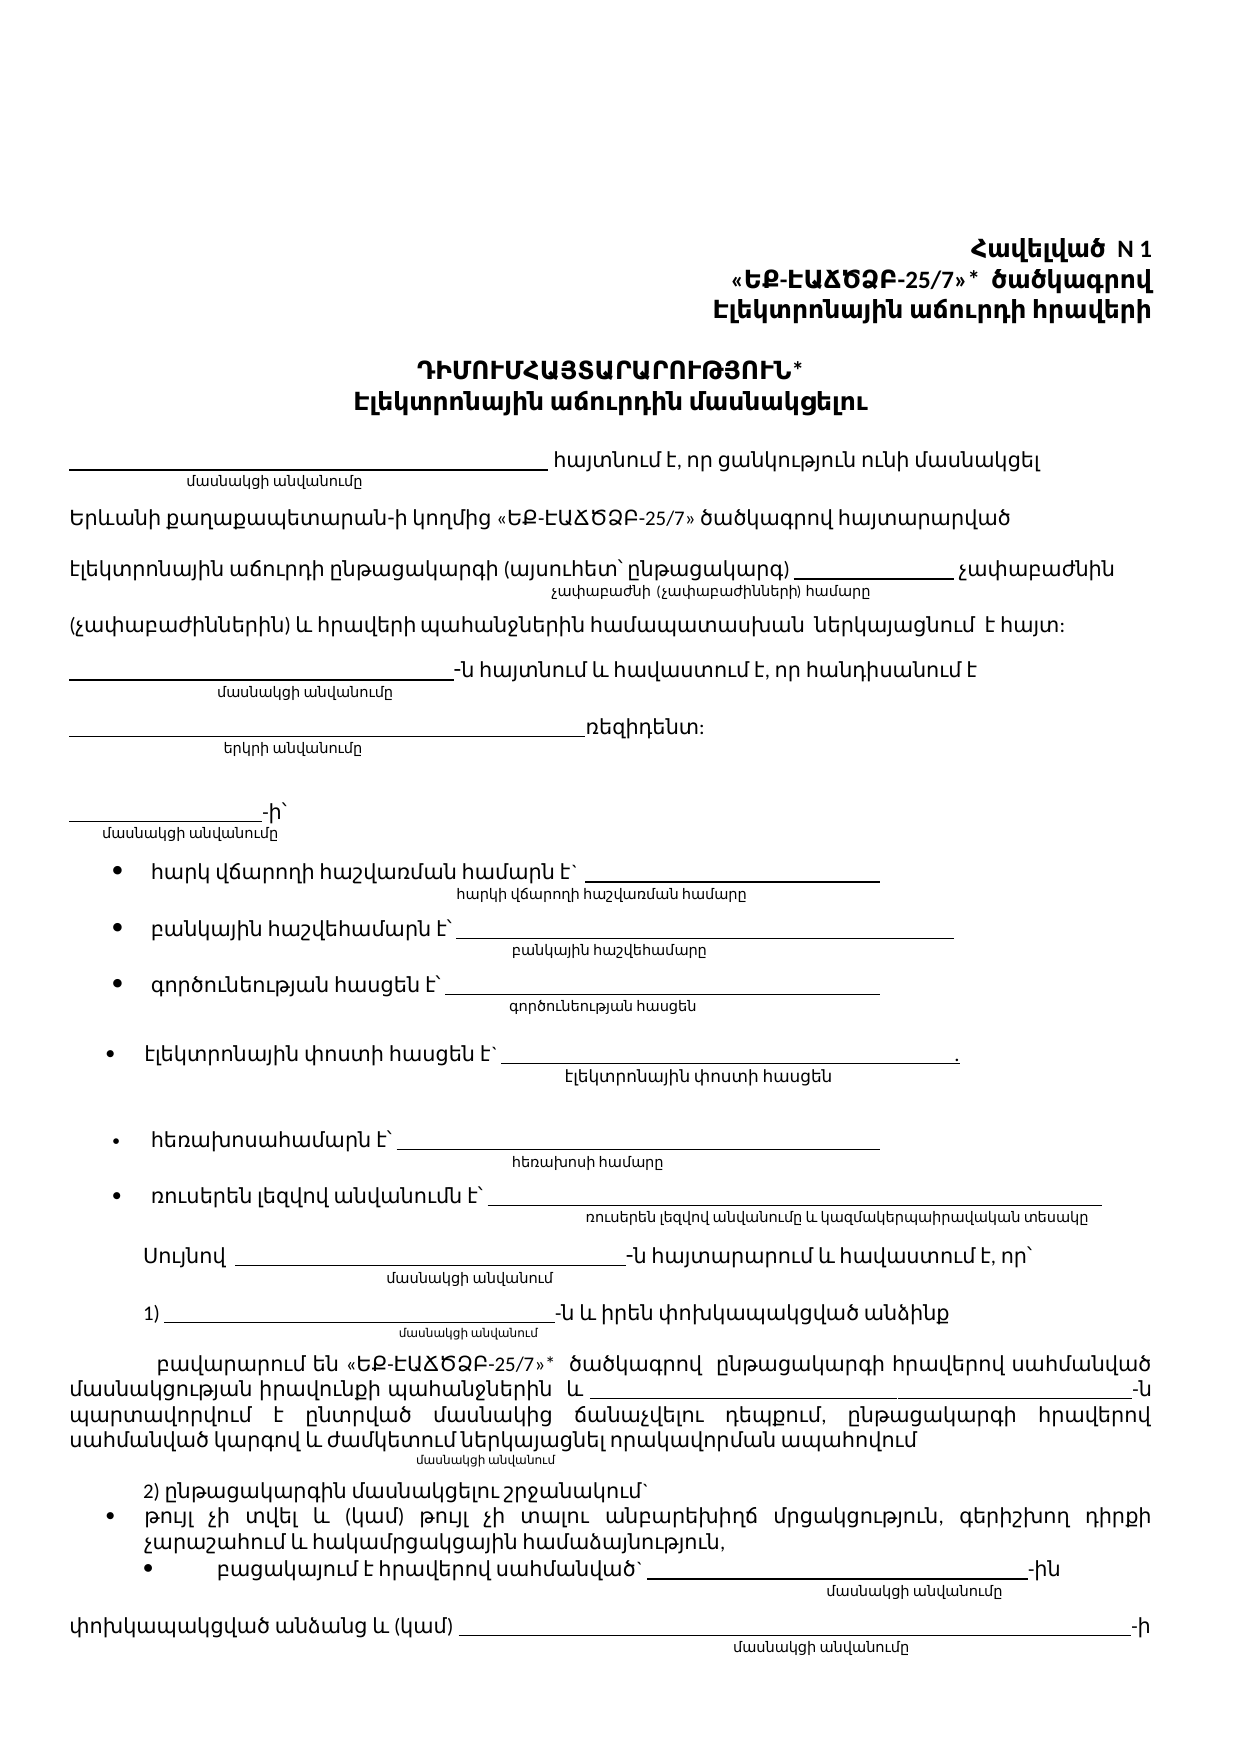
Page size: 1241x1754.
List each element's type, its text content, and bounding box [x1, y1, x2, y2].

text հայտնում է, որ ցանկություն ունի մասնակցել [69, 447, 1152, 472]
text բավարարում են «ԵՔ-ԷԱՃԾՁԲ-25/7»* ծածկագրով ընթացակարգի հրավերով սահմանված մասնակցության իրավունքի պահանջներին և -ն պարտավորվում է ընտրված մասնակից ճանաչվելու դեպքում, ընթացակարգի հրավերով սահմանված կարգով և ժամկետում ներկայացնել որակավորման ապահովում [69, 1351, 1152, 1453]
list գործունեության հասցեն է՝ [113, 972, 1152, 998]
text -ի՝ [69, 799, 1152, 824]
text մասնակցի անվանումը [69, 824, 1152, 855]
text ռուսերեն լեզվով անվանումը և կազմակերպաիրավական տեսակը [512, 1209, 1152, 1239]
text մասնակցի անվանումը [69, 1638, 1152, 1669]
text հեռախոսի համարը [438, 1153, 1152, 1183]
text գործունեության հասցեն [69, 998, 1152, 1028]
text երկրի անվանումը [69, 739, 1152, 770]
text 1) -ն և իրեն փոխկապակցված անձինք [69, 1300, 1152, 1326]
text Երևանի քաղաքապետարան-ի կողմից «ԵՔ-ԷԱՃԾՁԲ-25/7» ծածկագրով հայտարարված [69, 503, 1152, 531]
list հեռախոսահամարն է՝ [113, 1127, 1152, 1153]
list հարկ վճարողի հաշվառման համարն է` [113, 855, 1152, 885]
text մասնակցի անվանում [69, 1270, 1152, 1300]
text Էլեկտրոնային աճուրդի հրավերի [69, 294, 1152, 325]
text ԴԻՄՈՒՄՀԱՅՏԱՐԱՐՈՒԹՅՈՒՆ* [69, 356, 1152, 386]
list բանկային հաշվեհամարն է՝ [113, 916, 1152, 941]
list թույլ չի տվել և (կամ) թույլ չի տալու անբարեխիղճ մրցակցություն, գերիշխող դիրքի չարաշահում և հակամրցակցային համաձայնություն, [107, 1503, 1152, 1554]
text մասնակցի անվանումը [69, 684, 1152, 714]
text մասնակցի անվանումը [69, 472, 1152, 503]
text մասնակցի անվանում [69, 1326, 1152, 1351]
list էլեկտրոնային փոստի հասցեն է` . [107, 1041, 1152, 1066]
text էլեկտրոնային աճուրդի ընթացակարգի (այսուհետ՝ ընթացակարգ) չափաբաժնին [69, 556, 1152, 582]
text «ԵՔ-ԷԱՃԾՁԲ-25/7»* ծածկագրով [69, 264, 1152, 294]
text Հավելված N 1 [69, 233, 1152, 264]
list բացակայում է հրավերով սահմանված` -ին [69, 1554, 1152, 1582]
text էլեկտրոնային փոստի հասցեն [69, 1066, 1152, 1102]
text բանկային հաշվեհամարը [438, 941, 1152, 972]
text -ն հայտնում և հավաստում է, որ հանդիսանում է [69, 653, 1152, 684]
text մասնակցի անվանումը [69, 1582, 1152, 1613]
text (չափաբաժիններին) և հրավերի պահանջներին համապատասխան ներկայացնում է հայտ: [69, 612, 1152, 638]
text 2) ընթացակարգին մասնակցելու շրջանակում` [69, 1478, 1152, 1503]
text փոխկապակցված անձանց և (կամ) -ի [69, 1613, 1152, 1638]
text չափաբաժնի (չափաբաժինների) համարը [69, 582, 1152, 612]
text ռեզիդենտ: [69, 714, 1152, 739]
list ռուսերեն լեզվով անվանումն է՝ [113, 1183, 1152, 1209]
text հարկի վճարողի հաշվառման համարը [69, 885, 1152, 916]
text մասնակցի անվանում [69, 1453, 1152, 1478]
subtitle Էլեկտրոնային աճուրդին մասնակցելու [69, 386, 1152, 417]
text Սույնով -ն հայտարարում և հավաստում է, որ՝ [69, 1239, 1152, 1270]
